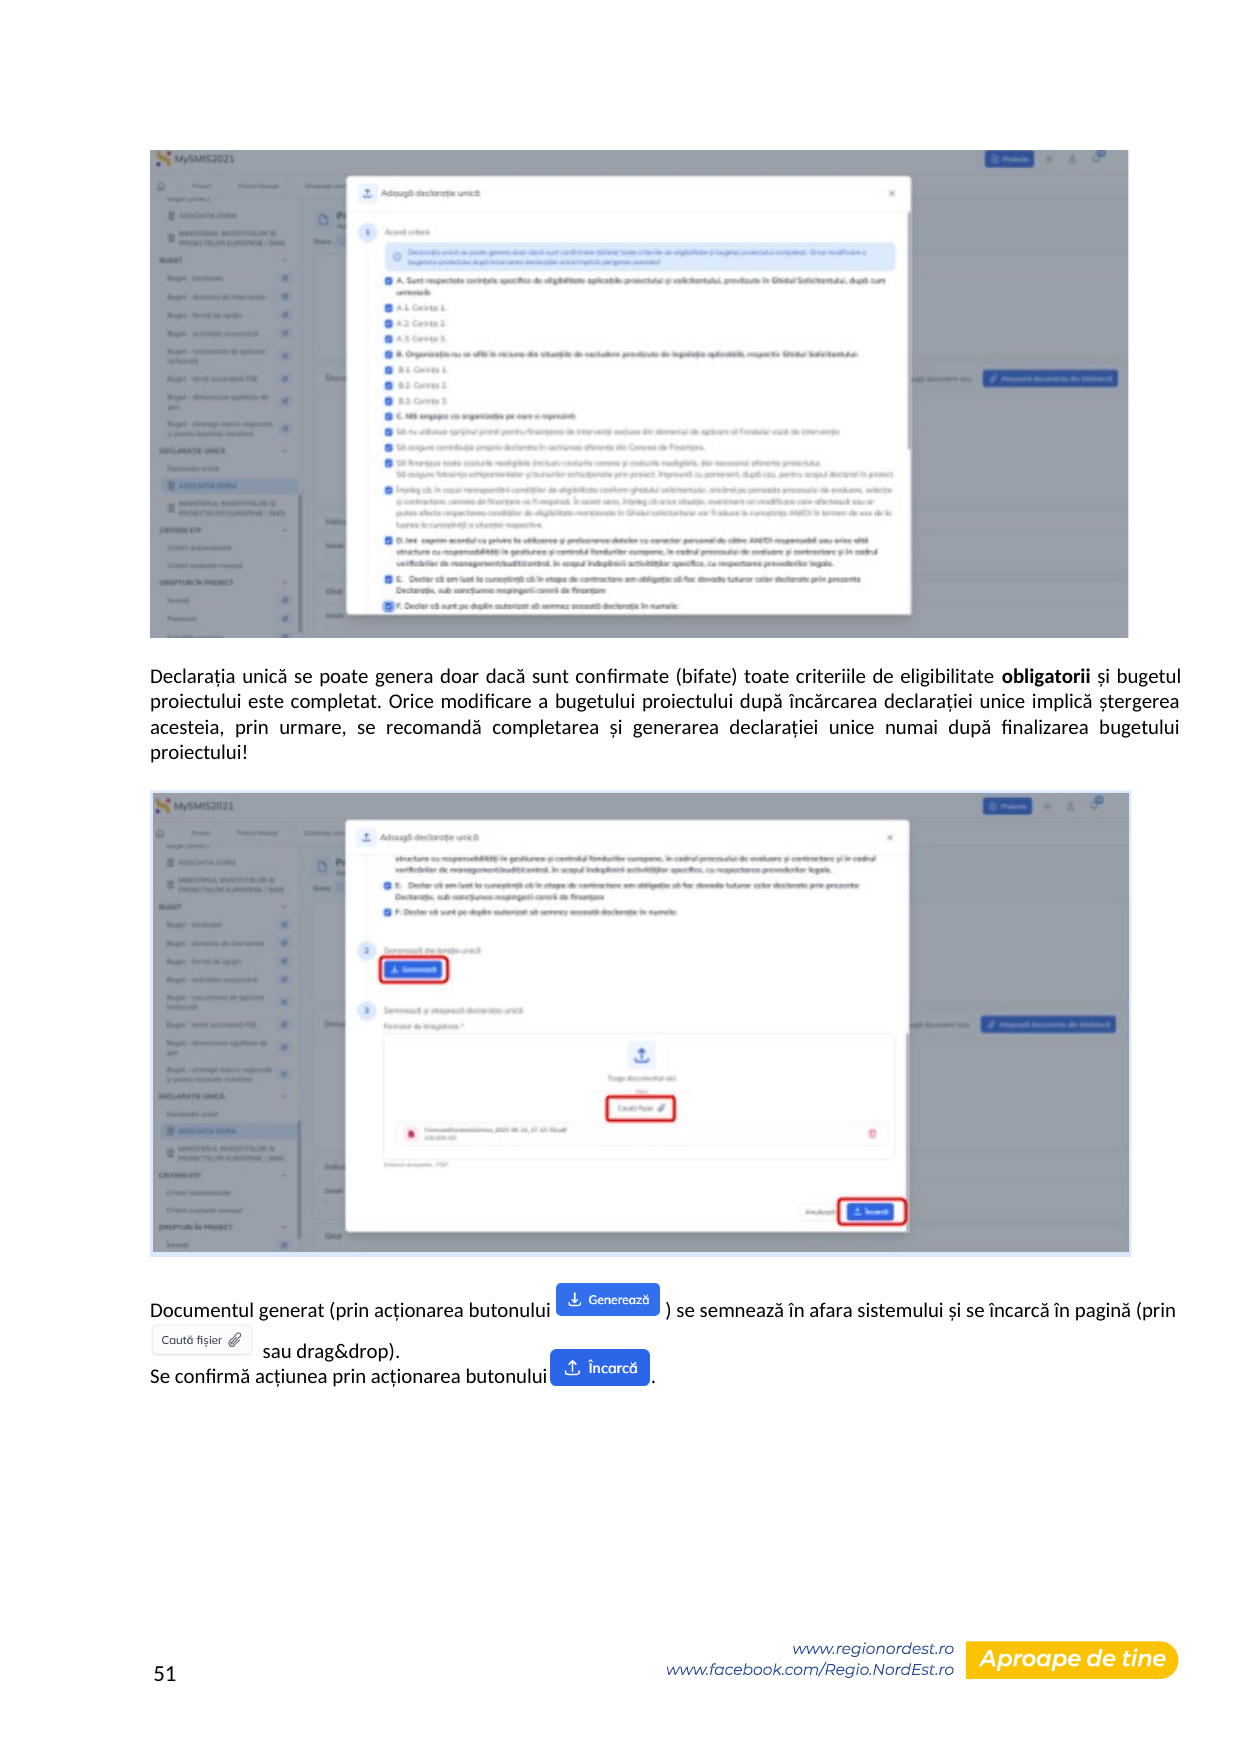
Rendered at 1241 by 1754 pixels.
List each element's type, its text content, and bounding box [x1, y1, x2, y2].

text Declarația unică se poate genera doar dacă sunt conﬁrmate (bifate) toate criteriile de eligibilitate obligatorii și bugetul proiectului este completat. Orice modiﬁcare a bugetului proiectului după încărcarea declarației unice implică ștergerea acesteia, prin urmare, se recomandă completarea și generarea declarației unice numai după finalizarea bugetului proiectului! [150, 663, 1181, 765]
picture [556, 1282, 661, 1318]
picture [153, 793, 1129, 1252]
text Documentul generat (prin acționarea butonului ) se semnează în afara sistemului și se încarcă în pagină (prin sau drag&drop). [150, 1283, 1181, 1363]
picture [150, 150, 1129, 638]
picture [150, 1322, 254, 1359]
text Se confirmă acțiunea prin acționarea butonului . [150, 1363, 1181, 1389]
